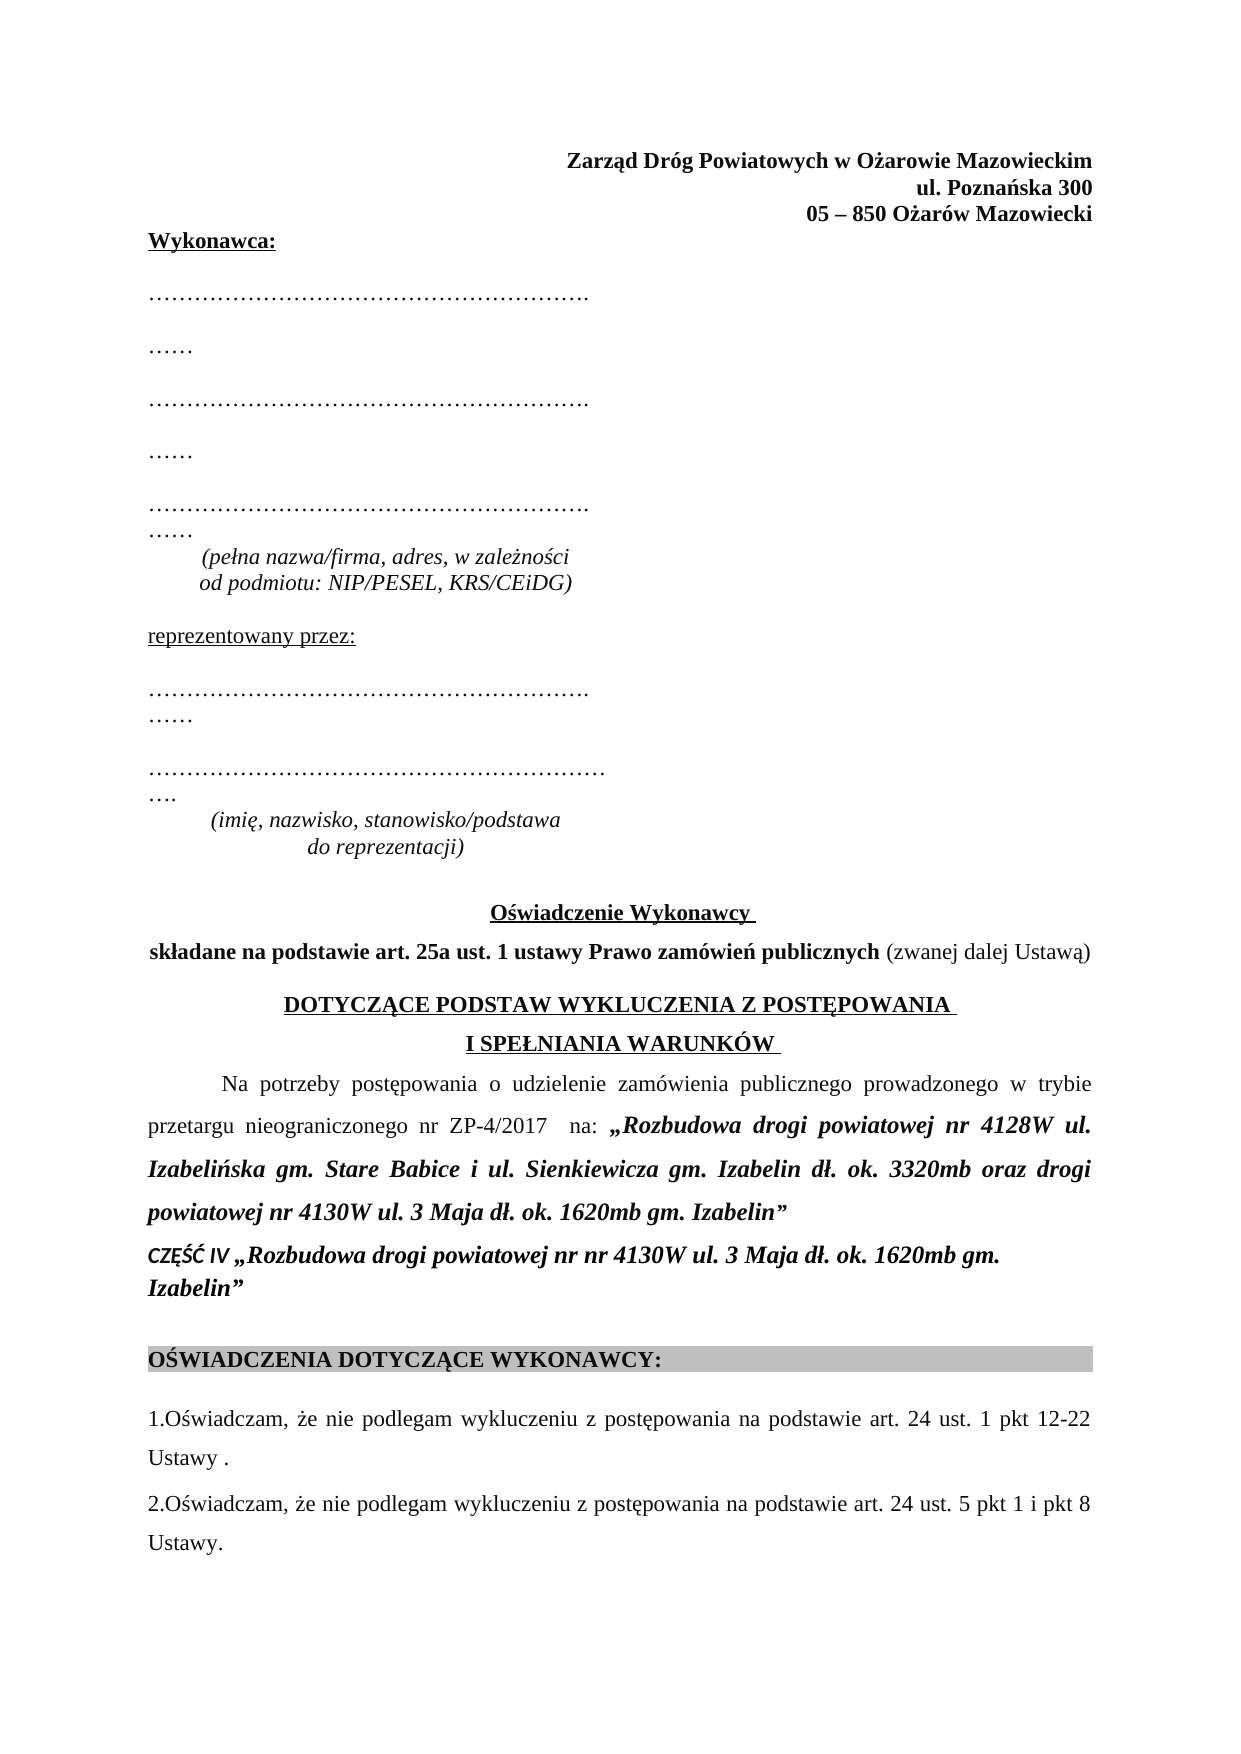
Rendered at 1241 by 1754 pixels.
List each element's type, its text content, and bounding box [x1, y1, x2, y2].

text DOTYCZĄCE PODSTAW WYKLUCZENIA Z POSTĘPOWANIA I SPEŁNIANIA WARUNKÓW [148, 991, 1093, 1057]
text Wykonawca: [148, 227, 472, 253]
text Zarząd Dróg Powiatowych w Ożarowie Mazowieckim [148, 148, 1093, 174]
text ………………………………………………….…… [148, 490, 624, 543]
text OŚWIADCZENIA DOTYCZĄCE WYKONAWCY: [148, 1346, 1093, 1372]
text ul. Poznańska 300 [148, 174, 1093, 200]
text ………………………………………………………. [148, 754, 624, 806]
text Na potrzeby postępowania o udzielenie zamówienia publicznego prowadzonego w trybie przetargu nieograniczonego nr ZP-4/2017 na: „Rozbudowa drogi powiatowej nr 4128W ul. Izabelińska gm. Stare Babice i ul. Sienkiewicza gm. Izabelin dł. ok. 3320mb oraz drogi powiatowej nr 4130W ul. 3 Maja dł. ok. 1620mb gm. Izabelin” [148, 1070, 1093, 1226]
text (pełna nazwa/firma, adres, w zależności od podmiotu: NIP/PESEL, KRS/CEiDG) [148, 543, 624, 596]
text ………………………………………………….…… [148, 675, 624, 727]
text Oświadczenie Wykonawcy [148, 899, 1093, 925]
text 1.Oświadczam, że nie podlegam wykluczeniu z postępowania na podstawie art. 24 ust. 1 pkt 12-22 Ustawy . [148, 1405, 1093, 1471]
text ………………………………………………….…… [148, 279, 624, 358]
text reprezentowany przez: [148, 622, 624, 648]
text składane na podstawie art. 25a ust. 1 ustawy Prawo zamówień publicznych (zwanej dalej Ustawą) [148, 938, 1093, 964]
text (imię, nazwisko, stanowisko/podstawa do reprezentacji) [148, 806, 624, 859]
text CZĘŚĆ IV „Rozbudowa drogi powiatowej nr nr 4130W ul. 3 Maja dł. ok. 1620mb gm. Izabelin” [148, 1240, 1093, 1302]
text ………………………………………………….…… [148, 385, 624, 464]
text 05 – 850 Ożarów Mazowiecki [148, 200, 1093, 227]
text 2.Oświadczam, że nie podlegam wykluczeniu z postępowania na podstawie art. 24 ust. 5 pkt 1 i pkt 8 Ustawy. [148, 1490, 1093, 1556]
